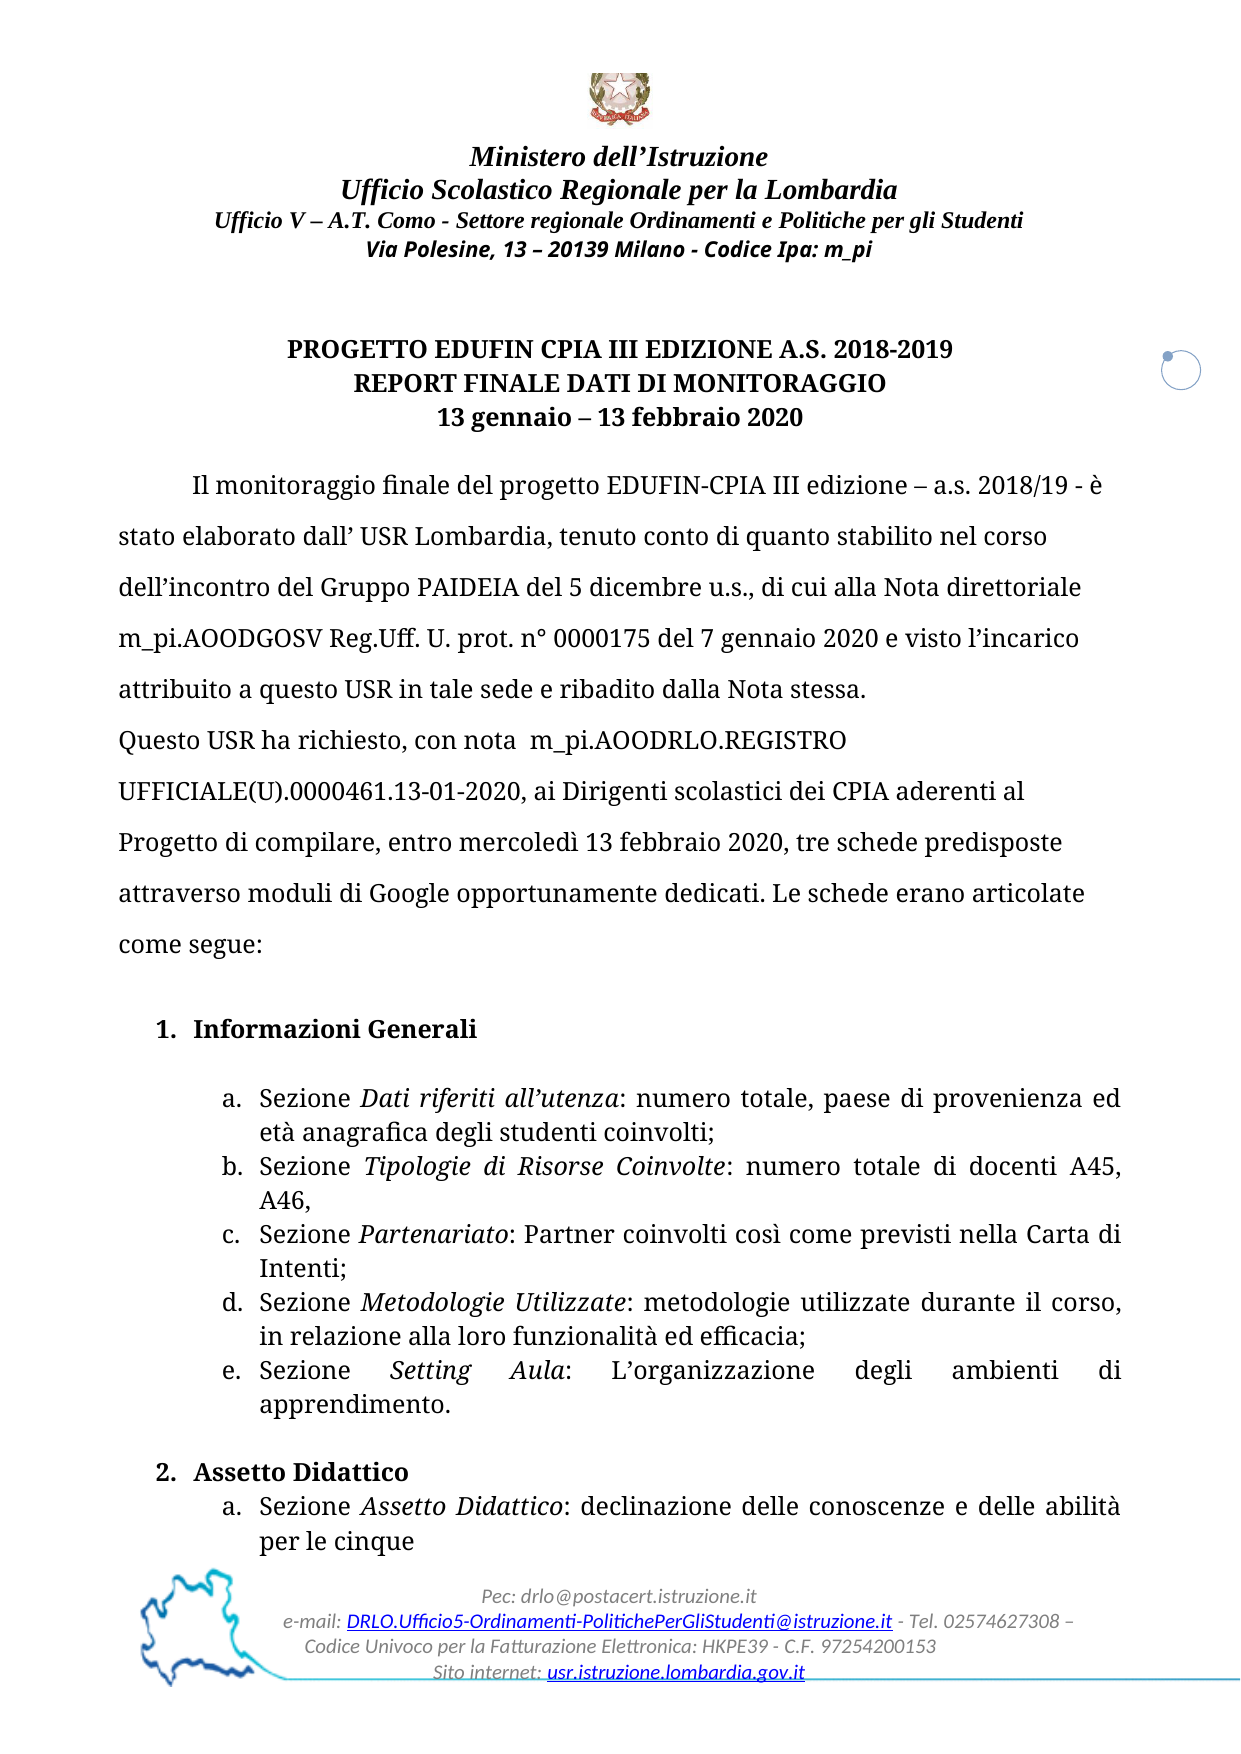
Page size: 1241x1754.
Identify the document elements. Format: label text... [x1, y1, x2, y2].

list Assetto Didattico [156, 1455, 1122, 1489]
list Informazioni Generali [156, 1012, 1122, 1046]
text REPORT FINALE DATI DI MONITORAGGIO [118, 366, 1122, 399]
list Sezione Metodologie Utilizzate: metodologie utilizzate durante il corso, in relazione alla loro funzionalità ed efficacia; [222, 1285, 1122, 1353]
list Sezione Partenariato: Partner coinvolti così come previsti nella Carta di Intenti; [222, 1217, 1122, 1285]
text Il monitoraggio finale del progetto EDUFIN-CPIA III edizione – a.s. 2018/19 - è stato elaborato dall’ USR Lombardia, tenuto conto di quanto stabilito nel corso dell’incontro del Gruppo PAIDEIA del 5 dicembre u.s., di cui alla Nota direttoriale m_pi.AOODGOSV Reg.Uff. U. prot. n° 0000175 del 7 gennaio 2020 e visto l’incarico attribuito a questo USR in tale sede e ribadito dalla Nota stessa. [118, 468, 1122, 706]
picture [118, 1565, 1241, 1687]
list Sezione Setting Aula: L’organizzazione degli ambienti di apprendimento. [222, 1353, 1122, 1421]
list Sezione Tipologie di Risorse Coinvolte: numero totale di docenti A45, A46, [222, 1148, 1122, 1217]
text Questo USR ha richiesto, con nota m_pi.AOODRLO.REGISTRO UFFICIALE(U).0000461.13-01-2020, ai Dirigenti scolastici dei CPIA aderenti al Progetto di compilare, entro mercoledì 13 febbraio 2020, tre schede predisposte attraverso moduli di Google opportunamente dedicati. Le schede erano articolate come segue: [118, 723, 1122, 961]
text 13 gennaio – 13 febbraio 2020 [118, 399, 1122, 434]
list Sezione Dati riferiti all’utenza: numero totale, paese di provenienza ed età anagrafica degli studenti coinvolti; [222, 1080, 1122, 1148]
list Sezione Assetto Didattico: declinazione delle conoscenze e delle abilità per le cinque [222, 1489, 1122, 1557]
text PROGETTO EDUFIN CPIA III EDIZIONE A.S. 2018-2019 [118, 331, 1122, 366]
